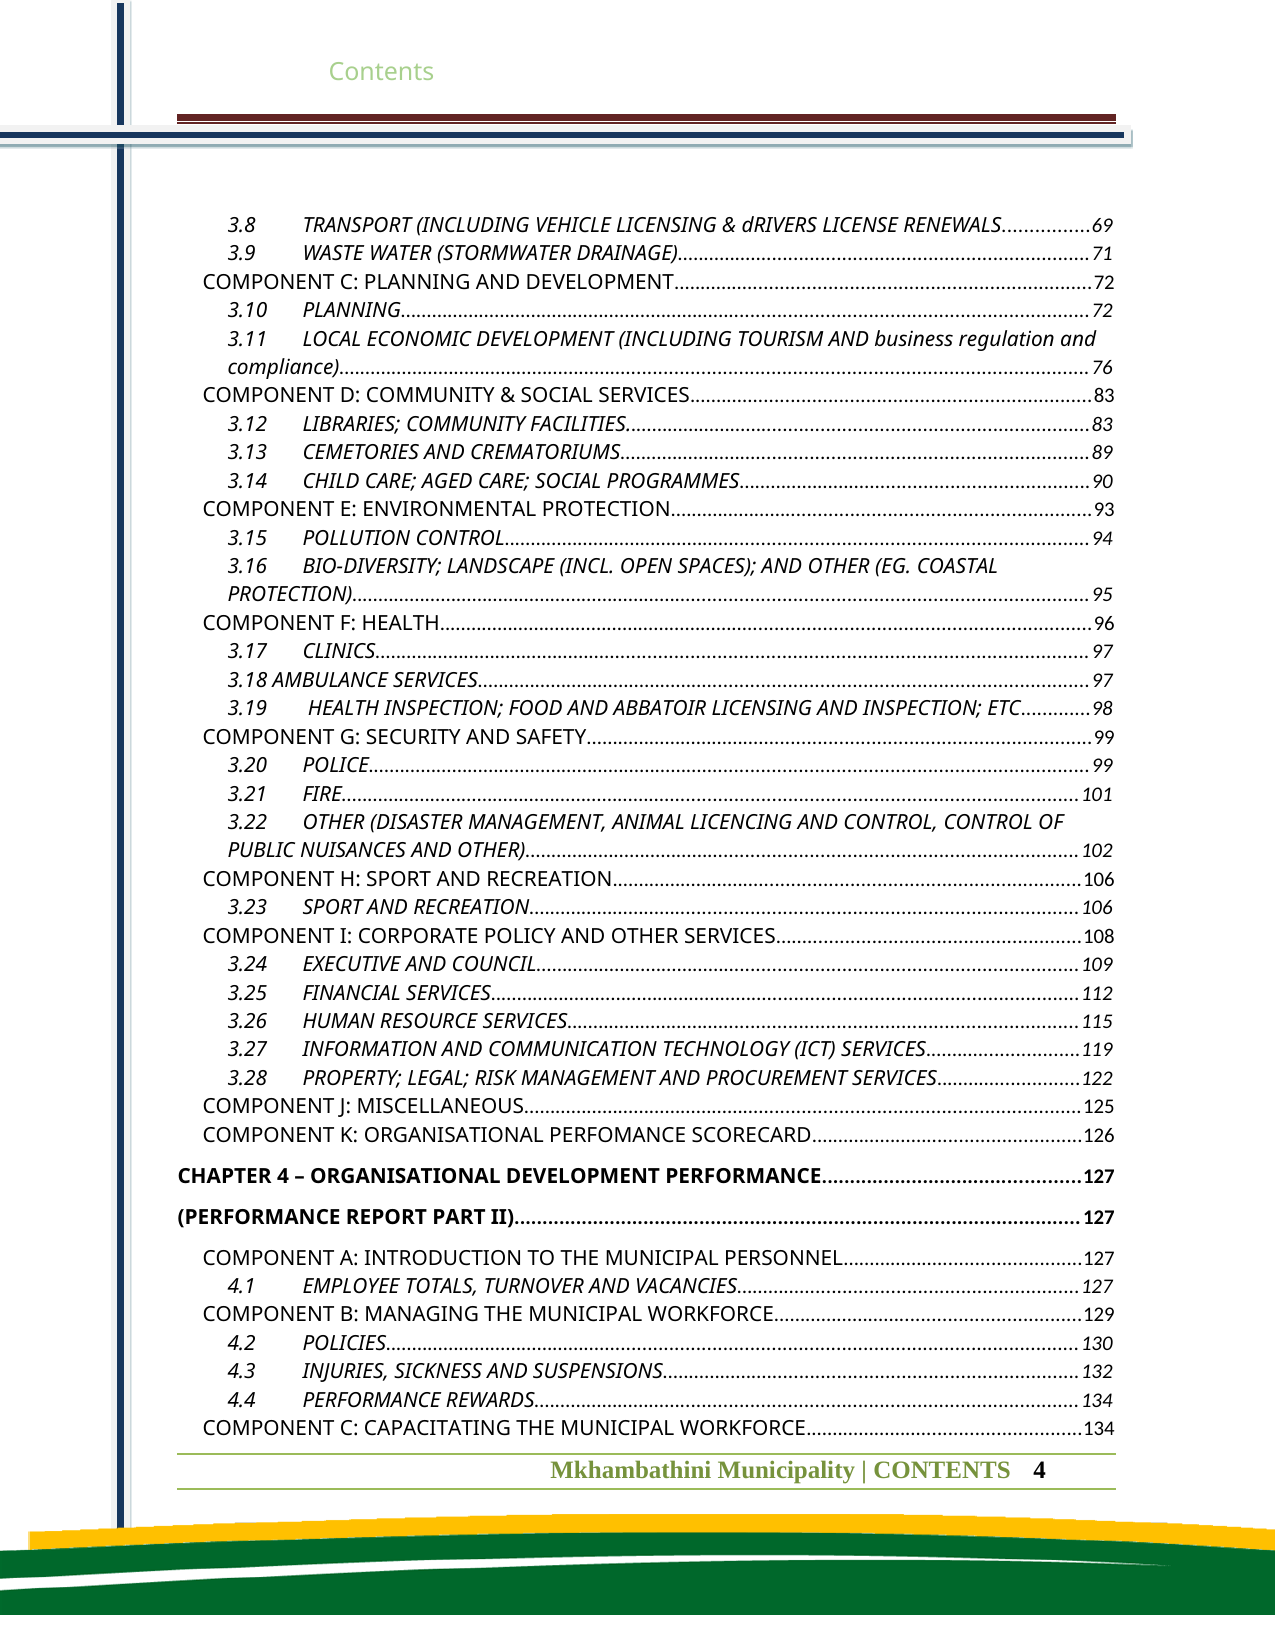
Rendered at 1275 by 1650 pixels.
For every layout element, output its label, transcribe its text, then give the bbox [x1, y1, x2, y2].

text 3.16 BIO-DIVERSITY; LANDSCAPE (INCL. OPEN SPACES); AND OTHER (EG. COASTAL PROTECTION) 95 [227, 551, 1116, 608]
picture [0, 1514, 1275, 1615]
text COMPONENT G: SECURITY AND SAFETY 99 [202, 722, 1116, 750]
text 3.21 FIRE 101 [227, 779, 1116, 807]
text COMPONENT A: INTRODUCTION TO THE MUNICIPAL PERSONNEL 127 [202, 1243, 1116, 1271]
text COMPONENT C: CAPACITATING THE MUNICIPAL WORKFORCE 134 [202, 1413, 1116, 1442]
text 3.15 POLLUTION CONTROL 94 [227, 523, 1116, 551]
text 3.14 CHILD CARE; AGED CARE; SOCIAL PROGRAMMES 90 [227, 466, 1116, 494]
text 3.17 CLINICS 97 [227, 636, 1116, 665]
text 3.26 HUMAN RESOURCE SERVICES 115 [227, 1006, 1116, 1034]
text 3.9 WASTE WATER (STORMWATER DRAINAGE) 71 [227, 238, 1116, 267]
text 3.23 SPORT AND RECREATION 106 [227, 892, 1116, 921]
text 3.13 CEMETORIES AND CREMATORIUMS 89 [227, 437, 1116, 466]
text 3.19 HEALTH INSPECTION; FOOD AND ABBATOIR LICENSING AND INSPECTION; ETC 98 [227, 693, 1116, 722]
text COMPONENT I: CORPORATE POLICY AND OTHER SERVICES 108 [202, 921, 1116, 949]
text 3.28 PROPERTY; LEGAL; RISK MANAGEMENT AND PROCUREMENT SERVICES 122 [227, 1063, 1116, 1091]
text 3.27 INFORMATION AND COMMUNICATION TECHNOLOGY (ICT) SERVICES 119 [227, 1034, 1116, 1063]
text 4.3 INJURIES, SICKNESS AND SUSPENSIONS 132 [227, 1356, 1116, 1385]
text COMPONENT K: ORGANISATIONAL PERFOMANCE SCORECARD 126 [202, 1120, 1116, 1148]
text COMPONENT F: HEALTH 96 [202, 608, 1116, 636]
text (PERFORMANCE REPORT PART II) 127 [177, 1202, 1116, 1230]
text 3.10 PLANNING 72 [227, 295, 1116, 324]
text 3.20 POLICE 99 [227, 750, 1116, 779]
text 3.18 AMBULANCE SERVICES 97 [227, 665, 1116, 693]
text 3.22 OTHER (DISASTER MANAGEMENT, ANIMAL LICENCING AND CONTROL, CONTROL OF PUBLIC NUISANCES AND OTHER) 102 [227, 807, 1116, 864]
text COMPONENT J: MISCELLANEOUS 125 [202, 1091, 1116, 1120]
text 4.4 PERFORMANCE REWARDS 134 [227, 1385, 1116, 1413]
text 3.25 FINANCIAL SERVICES 112 [227, 978, 1116, 1006]
text 3.12 LIBRARIES; COMMUNITY FACILITIES. 83 [227, 409, 1116, 437]
text COMPONENT D: COMMUNITY & SOCIAL SERVICES 83 [202, 381, 1116, 409]
text 3.11 LOCAL ECONOMIC DEVELOPMENT (INCLUDING TOURISM AND business regulation and compliance) 76 [227, 324, 1116, 381]
text COMPONENT B: MANAGING THE MUNICIPAL WORKFORCE 129 [202, 1299, 1116, 1328]
text COMPONENT E: ENVIRONMENTAL PROTECTION 93 [202, 494, 1116, 523]
text COMPONENT H: SPORT AND RECREATION 106 [202, 864, 1116, 892]
text 3.24 EXECUTIVE AND COUNCIL 109 [227, 949, 1116, 978]
text 4.1 EMPLOYEE TOTALS, TURNOVER AND VACANCIES 127 [227, 1271, 1116, 1299]
text CHAPTER 4 – ORGANISATIONAL DEVELOPMENT PERFORMANCE 127 [177, 1161, 1116, 1189]
text 3.8 TRANSPORT (INCLUDING VEHICLE LICENSING & dRIVERS LICENSE RENEWALS 69 [227, 210, 1116, 238]
text 4.2 POLICIES 130 [227, 1328, 1116, 1356]
text COMPONENT C: PLANNING AND DEVELOPMENT 72 [202, 267, 1116, 295]
